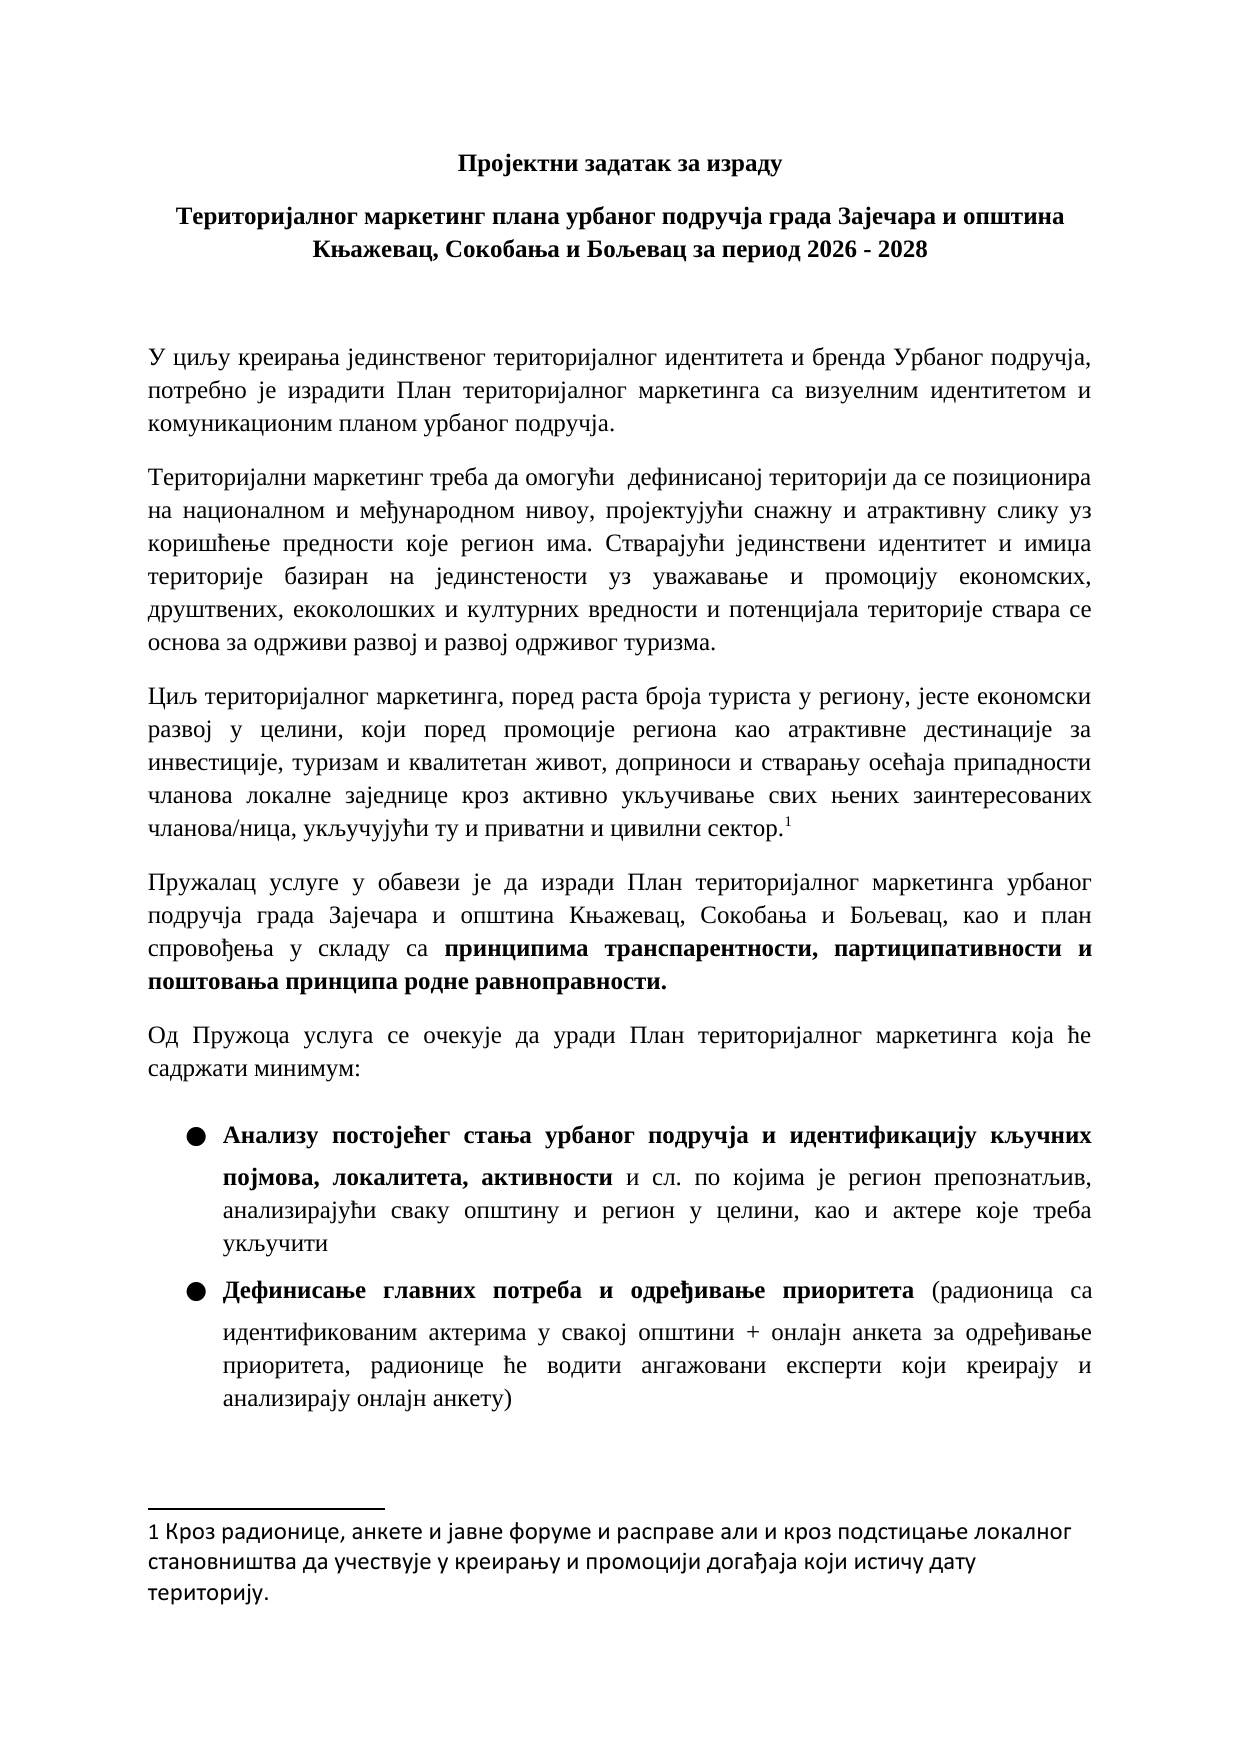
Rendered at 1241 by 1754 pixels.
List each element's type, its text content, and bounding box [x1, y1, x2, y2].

text Од Пружоца услуга се очекује да уради План територијалног маркетинга којa ће садржати минимум: [148, 1020, 1093, 1082]
text Пружалац услуге у обавези је да изради План територијалног маркетинга урбаног подручја града Зајечара и општина Књажевац, Сокобања и Бољевац, као и план спровођења у складу са принципима транспарентности, партиципативности и поштовања принципа родне равноправности. [148, 867, 1093, 995]
text Пројектни задатак за израду [148, 148, 1093, 176]
text Територијалног маркетинг плана урбаног подручја града Зајечара и општина Књажевац, Сокобања и Бољевац за период 2026 - 2028 [148, 201, 1093, 263]
text У циљу креирања јединственог територијалног идентитета и бренда Урбаног подручја, потребно је израдити План територијалног маркетинга са визуелним идентитетом и комуникационим планом урбаног подручја. [148, 342, 1093, 437]
list Дефинисање главних потреба и одређивање приоритета (радионица са идентификованим актерима у свакој општини + онлајн анкета за одређивање приоритета, радионице ће водити ангажовани експерти који креирају и анализирају онлајн анкету) [185, 1261, 1093, 1412]
list Анализу постојећег стања урбаног подручја и идентификацију кључних појмова, локалитета, активности и сл. по којима је регион препознатљив, анализирајући сваку општину и регион у целини, као и актере које треба укључити [185, 1107, 1093, 1257]
text Циљ територијалног маркетинга, поред раста броја туриста у региону, јесте економски развој у целини, који поред промоције региона као атрактивне дестинације за инвестиције, туризам и квалитетан живот, доприноси и стварању осећаја припадности чланова локалне заједнице кроз активно укључивање свих њених заинтересованих чланова/ница, укључујући ту и приватни и цивилни сектор. [148, 681, 1093, 842]
text Територијални маркетинг треба да омогући дефинисаној територији да се позиционира на националном и међународном нивоу, пројектујући снажну и атрактивну слику уз коришћење предности које регион има. Стварајући јединствени идентитет и имиџа територије базиран на јединстености уз уважавање и промоцију економских, друштвених, екоколошких и културних вредности и потенцијала територије ствара се основа за одрживи развој и развој одрживог туризма. [148, 462, 1093, 656]
